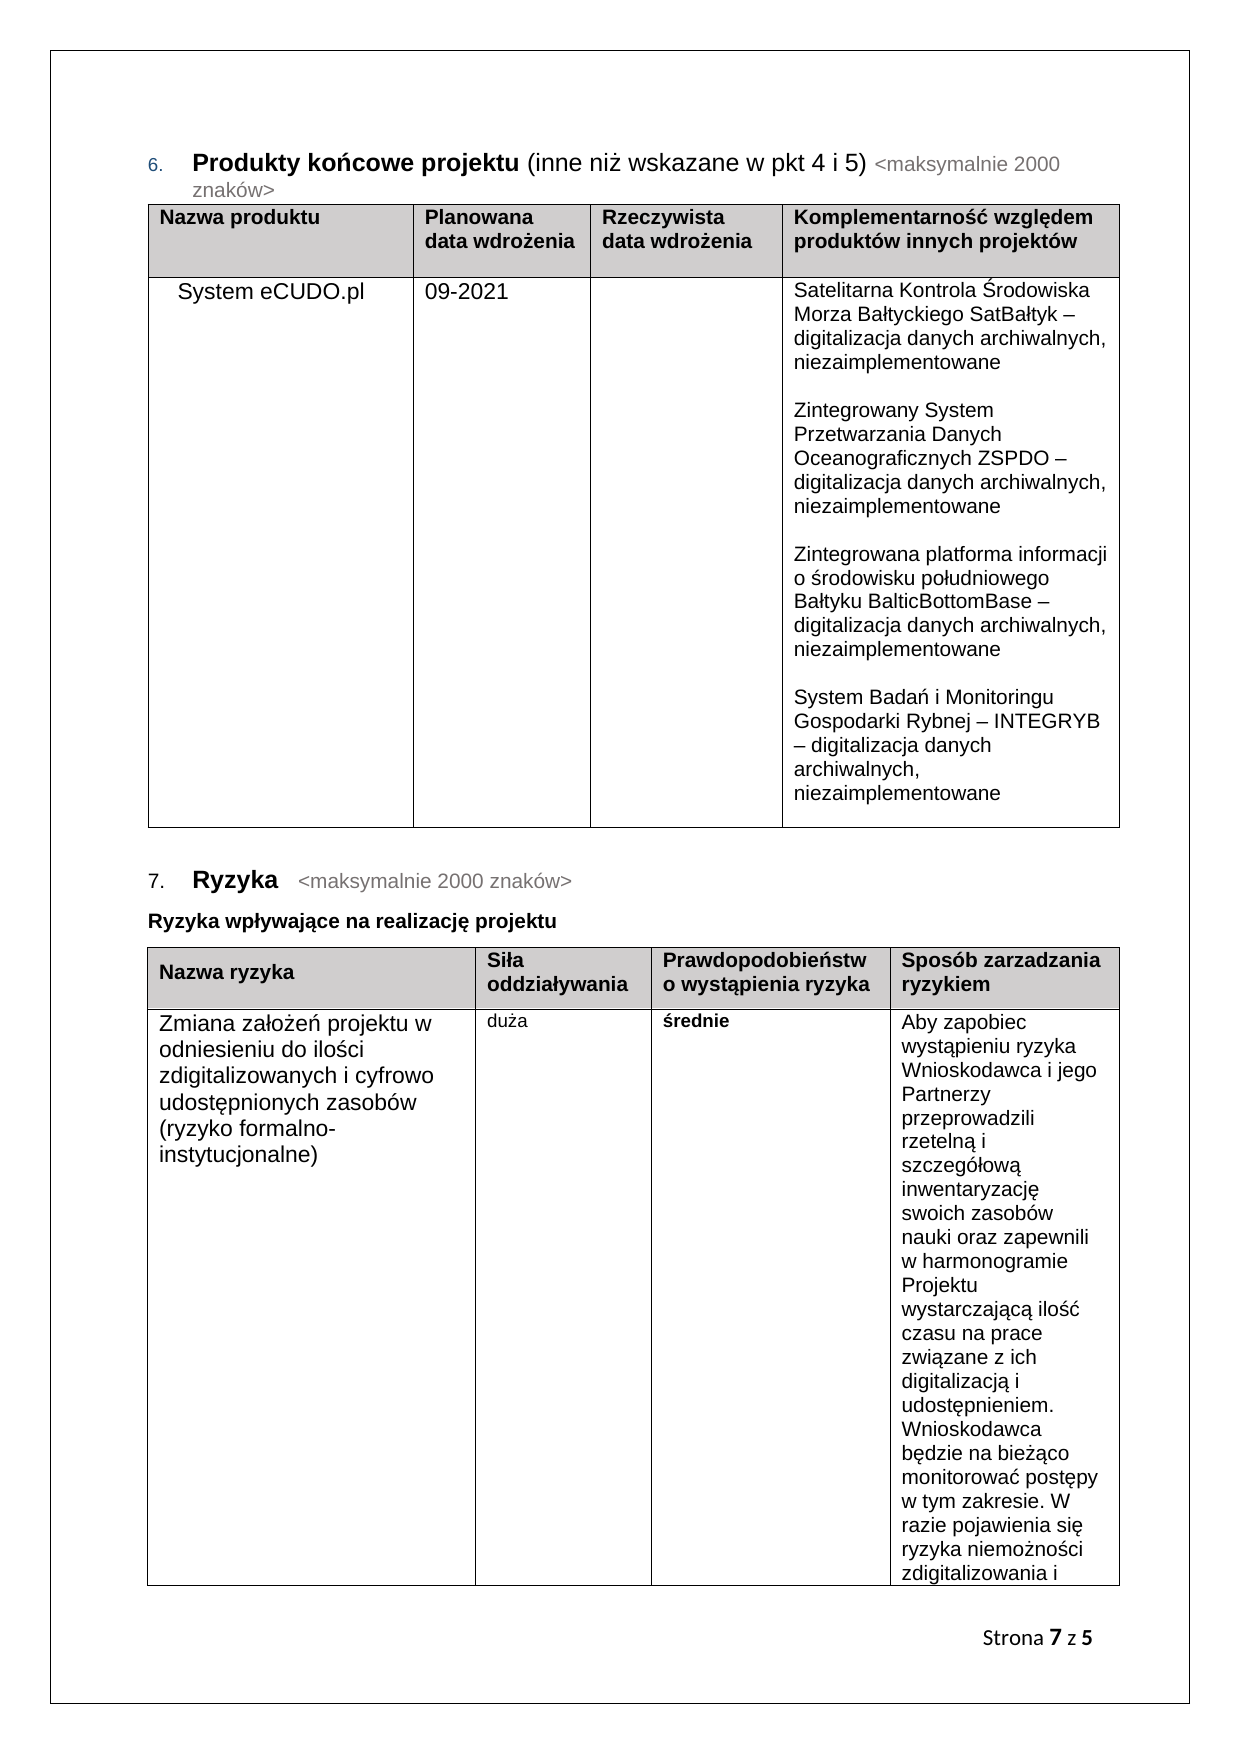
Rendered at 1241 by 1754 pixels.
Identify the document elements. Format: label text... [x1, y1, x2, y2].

table_cell 09-2021 [414, 278, 590, 827]
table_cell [891, 1010, 1119, 1584]
table_header Siła oddziaływania [476, 948, 651, 1008]
table_header Prawdopodobieństwo wystąpienia ryzyka [652, 948, 890, 1008]
table_header Planowana data wdrożenia [414, 205, 590, 277]
table_header Komplementarność względem produktów innych projektów [783, 205, 1119, 277]
table_cell duża [476, 1010, 651, 1584]
table_cell System eCUDO.pl [149, 278, 413, 827]
list Ryzyka <maksymalnie 2000 znaków> [148, 865, 1093, 894]
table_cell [148, 1010, 475, 1584]
text Ryzyka wpływające na realizację projektu [148, 909, 1093, 933]
table_cell średnie [652, 1010, 890, 1584]
table_header Rzeczywista data wdrożenia [591, 205, 782, 277]
subtitle Produkty końcowe projektu (inne niż wskazane w pkt 4 i 5) <maksymalnie 2000 znaków> [148, 147, 1093, 202]
table_cell [591, 278, 782, 827]
table_header Nazwa ryzyka [148, 948, 475, 1008]
table_cell Satelitarna Kontrola Środowiska Morza Bałtyckiego SatBałtyk – digitalizacja danych archiwalnych, niezaimplementowane Zintegrowany System Przetwarzania Danych Oceanograficznych ZSPDO – digitalizacja danych archiwalnych, niezaimplementowane Zintegrowana platforma informacji o środowisku południowego Bałtyku BalticBottomBase – digitalizacja danych archiwalnych, niezaimplementowane System Badań i Monitoringu Gospodarki Rybnej – INTEGRYB – digitalizacja danych archiwalnych, niezaimplementowane [783, 278, 1119, 827]
table_header Sposób zarzadzania ryzykiem [891, 948, 1119, 1008]
table_header Nazwa produktu [149, 205, 413, 277]
